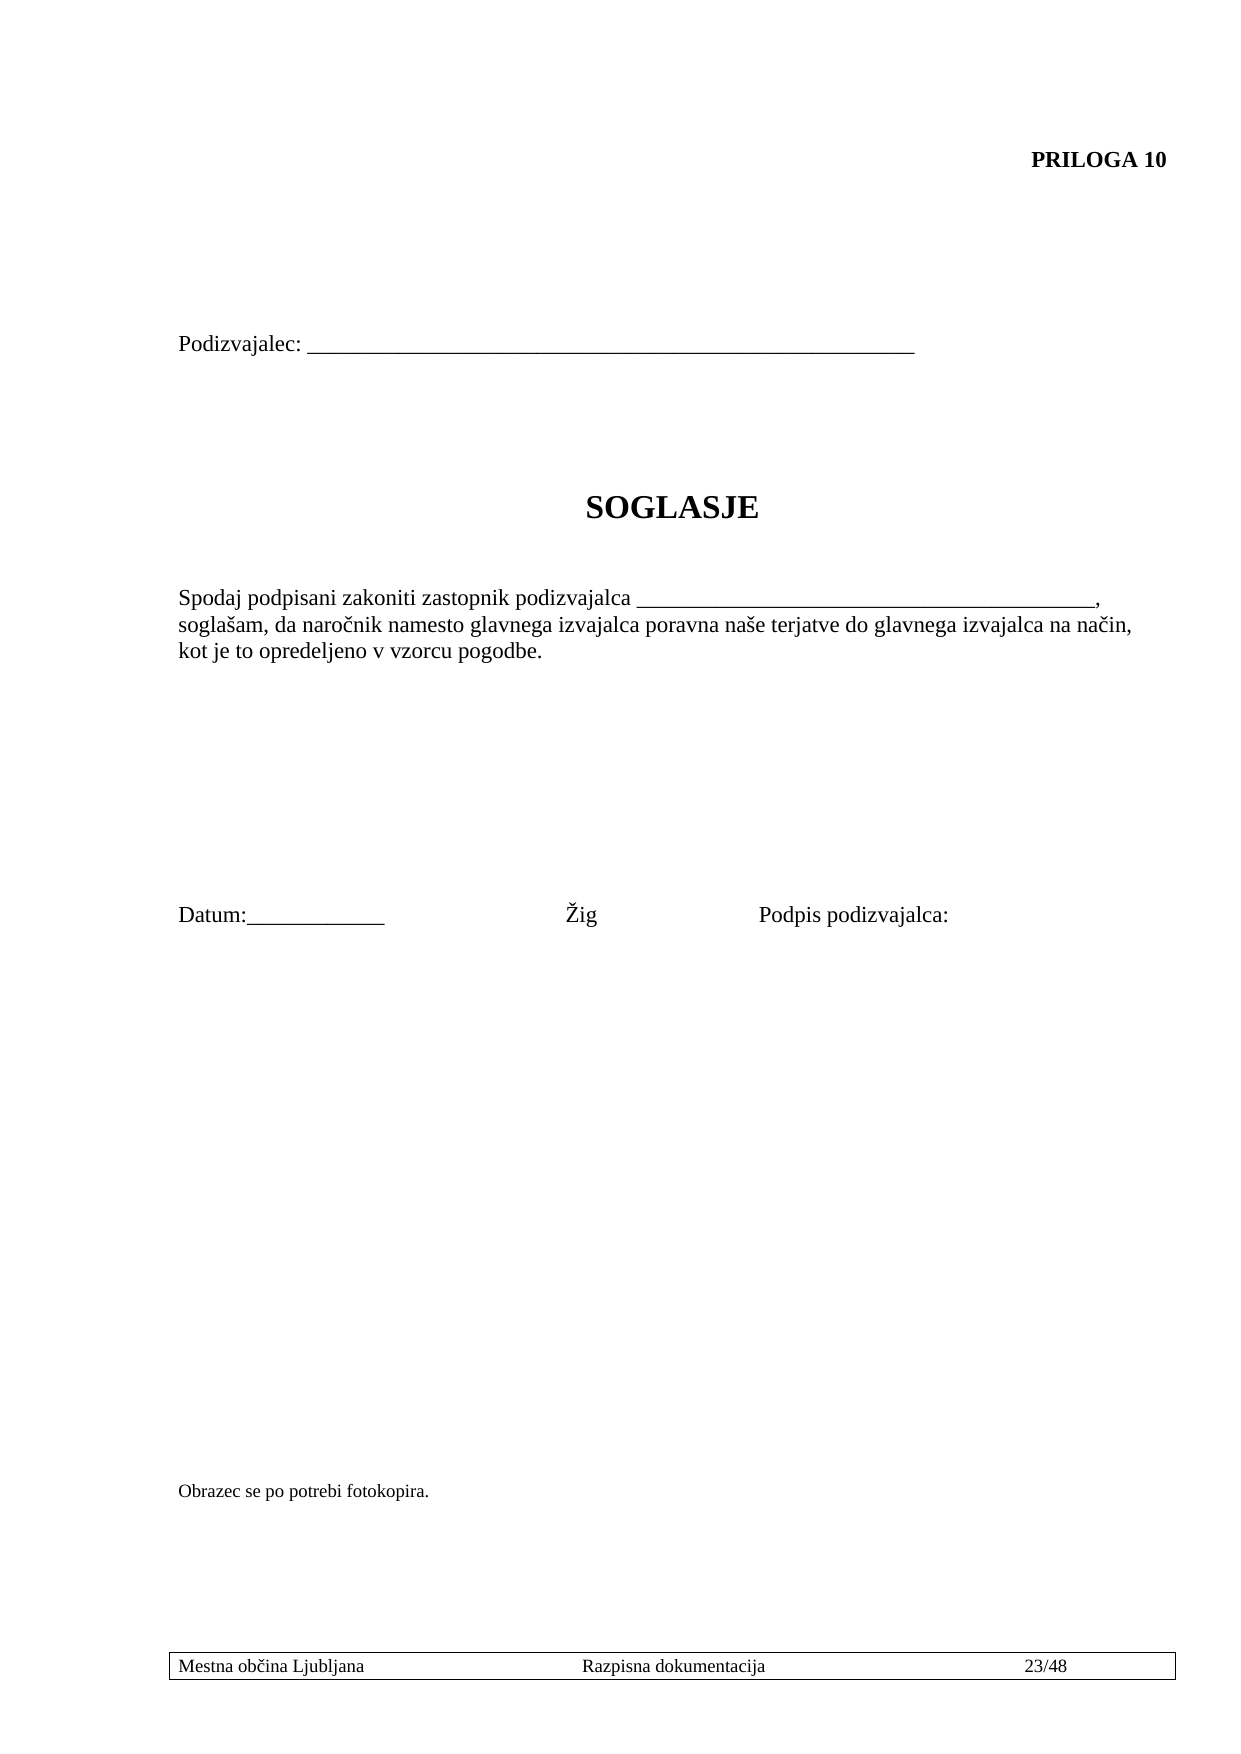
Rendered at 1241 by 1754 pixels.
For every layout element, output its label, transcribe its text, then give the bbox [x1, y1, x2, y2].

text SOGLASJE [178, 487, 1167, 525]
text Datum:____________ Žig Podpis podizvajalca: [178, 901, 1167, 927]
text Spodaj podpisani zakoniti zastopnik podizvajalca ________________________________________, soglašam, da naročnik namesto glavnega izvajalca poravna naše terjatve do glavnega izvajalca na način, kot je to opredeljeno v vzorcu pogodbe. [178, 584, 1167, 663]
text Obrazec se po potrebi fotokopira. [178, 1480, 1167, 1502]
text PRILOGA 10 [66, 146, 1167, 172]
text Podizvajalec: _____________________________________________________ [178, 330, 1167, 357]
